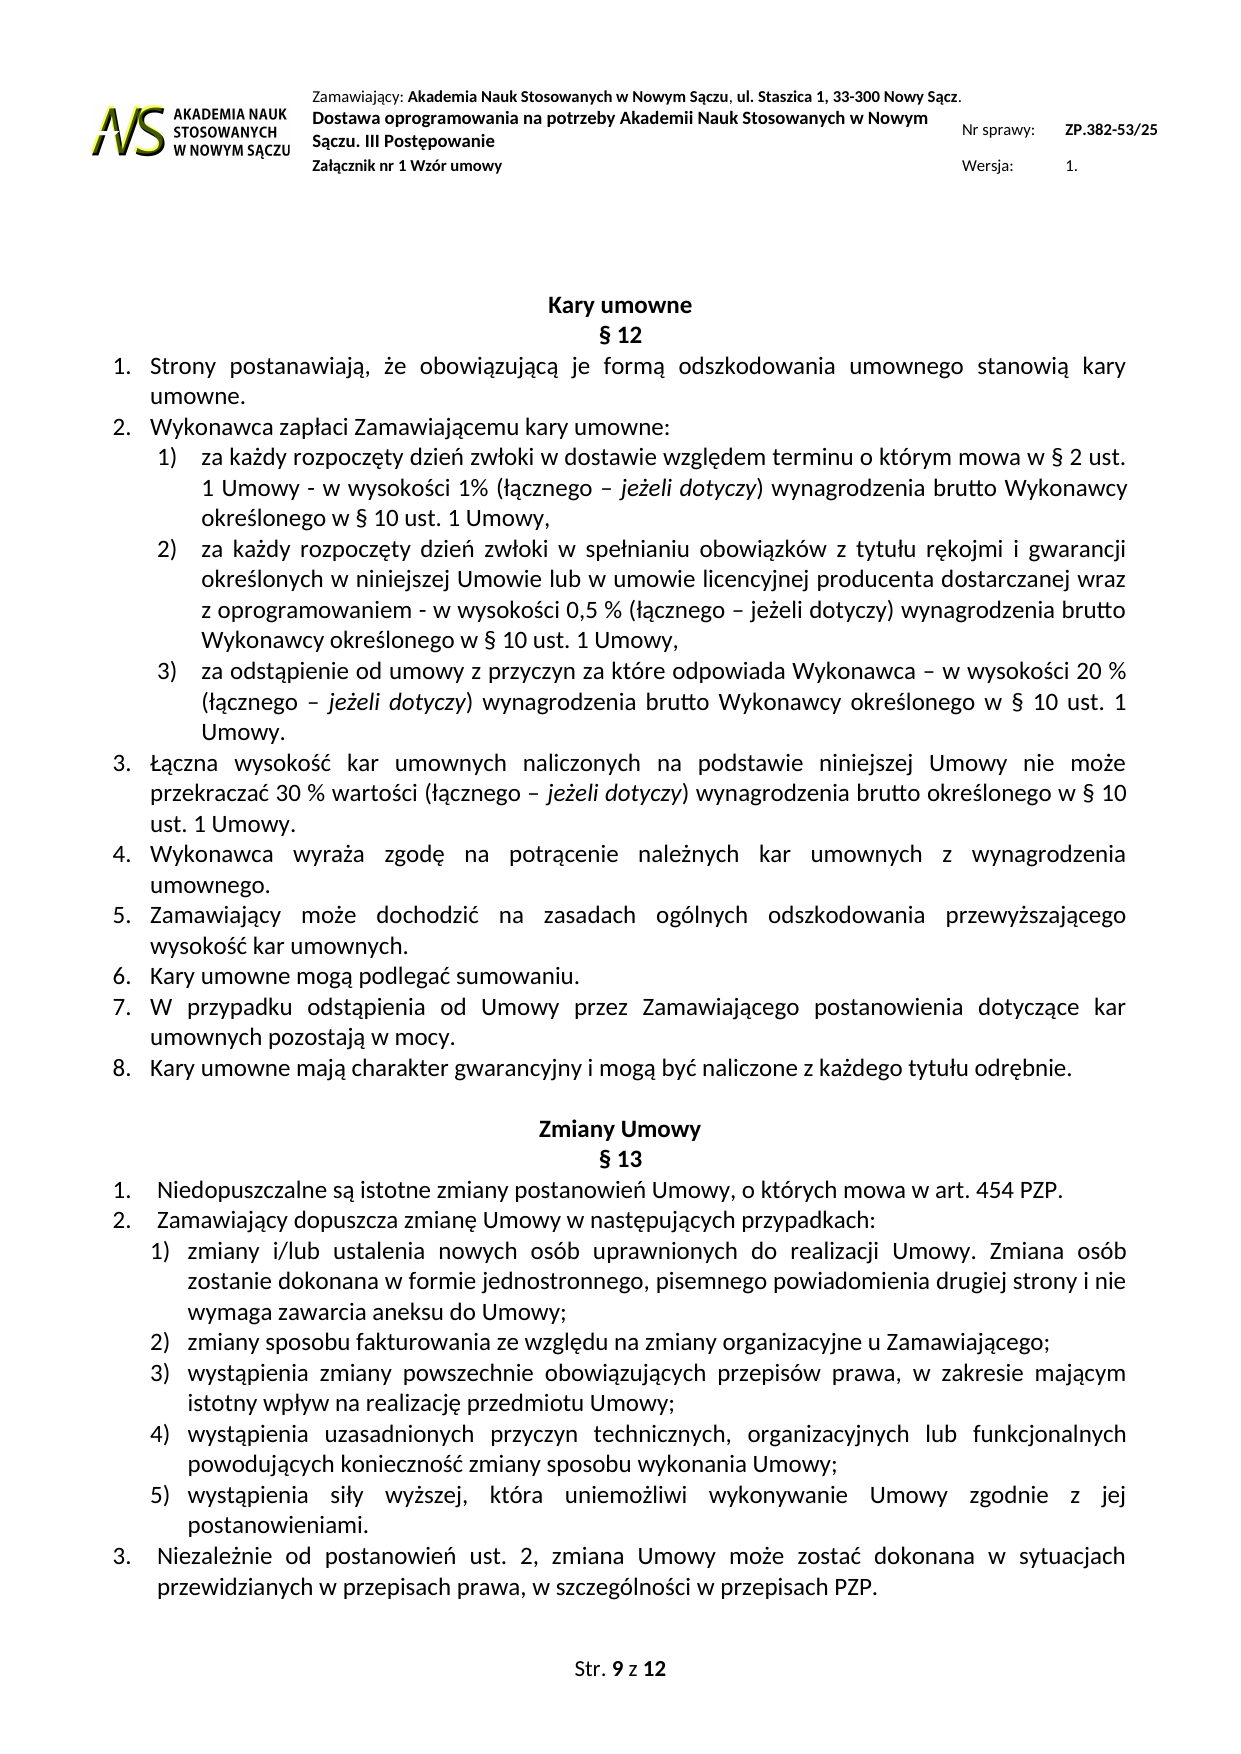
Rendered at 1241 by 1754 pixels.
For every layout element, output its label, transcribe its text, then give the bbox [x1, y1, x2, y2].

text Kary umowne [112, 289, 1128, 319]
list Niezależnie od postanowień ust. 2, zmiana Umowy może zostać dokonana w sytuacjach przewidzianych w przepisach prawa, w szczególności w przepisach PZP. [112, 1540, 1128, 1601]
text § 13 [112, 1143, 1128, 1174]
text Zmiany Umowy [112, 1113, 1128, 1143]
list za każdy rozpoczęty dzień zwłoki w dostawie względem terminu o którym mowa w § 2 ust. 1 Umowy - w wysokości 1% (łącznego – jeżeli dotyczy) wynagrodzenia brutto Wykonawcy określonego w § 10 ust. 1 Umowy, [157, 441, 1128, 533]
list Zamawiający dopuszcza zmianę Umowy w następujących przypadkach: [112, 1204, 1128, 1235]
list Strony postanawiają, że obowiązującą je formą odszkodowania umownego stanowią kary umowne. [112, 350, 1128, 411]
list zmiany i/lub ustalenia nowych osób uprawnionych do realizacji Umowy. Zmiana osób zostanie dokonana w formie jednostronnego, pisemnego powiadomienia drugiej strony i nie wymaga zawarcia aneksu do Umowy; [150, 1235, 1128, 1327]
list Niedopuszczalne są istotne zmiany postanowień Umowy, o których mowa w art. 454 PZP. [112, 1174, 1128, 1204]
list za każdy rozpoczęty dzień zwłoki w spełnianiu obowiązków z tytułu rękojmi i gwarancji określonych w niniejszej Umowie lub w umowie licencyjnej producenta dostarczanej wraz z oprogramowaniem - w wysokości 0,5 % (łącznego – jeżeli dotyczy) wynagrodzenia brutto Wykonawcy określonego w § 10 ust. 1 Umowy, [157, 533, 1128, 655]
list Wykonawca zapłaci Zamawiającemu kary umowne: [112, 411, 1128, 441]
list zmiany sposobu fakturowania ze względu na zmiany organizacyjne u Zamawiającego; [150, 1327, 1128, 1357]
list Kary umowne mają charakter gwarancyjny i mogą być naliczone z każdego tytułu odrębnie. [112, 1052, 1128, 1082]
list W przypadku odstąpienia od Umowy przez Zamawiającego postanowienia dotyczące kar umownych pozostają w mocy. [112, 991, 1128, 1052]
list wystąpienia siły wyższej, która uniemożliwi wykonywanie Umowy zgodnie z jej postanowieniami. [150, 1479, 1128, 1540]
picture [90, 105, 290, 159]
list wystąpienia zmiany powszechnie obowiązujących przepisów prawa, w zakresie mającym istotny wpływ na realizację przedmiotu Umowy; [150, 1357, 1128, 1418]
list Zamawiający może dochodzić na zasadach ogólnych odszkodowania przewyższającego wysokość kar umownych. [112, 899, 1128, 960]
list Łączna wysokość kar umownych naliczonych na podstawie niniejszej Umowy nie może przekraczać 30 % wartości (łącznego – jeżeli dotyczy) wynagrodzenia brutto określonego w § 10 ust. 1 Umowy. [112, 747, 1128, 838]
list wystąpienia uzasadnionych przyczyn technicznych, organizacyjnych lub funkcjonalnych powodujących konieczność zmiany sposobu wykonania Umowy; [150, 1418, 1128, 1479]
text § 12 [112, 319, 1128, 350]
list Wykonawca wyraża zgodę na potrącenie należnych kar umownych z wynagrodzenia umownego. [112, 838, 1128, 899]
list Kary umowne mogą podlegać sumowaniu. [112, 960, 1128, 991]
list za odstąpienie od umowy z przyczyn za które odpowiada Wykonawca – w wysokości 20 % (łącznego – jeżeli dotyczy) wynagrodzenia brutto Wykonawcy określonego w § 10 ust. 1 Umowy. [157, 655, 1128, 747]
